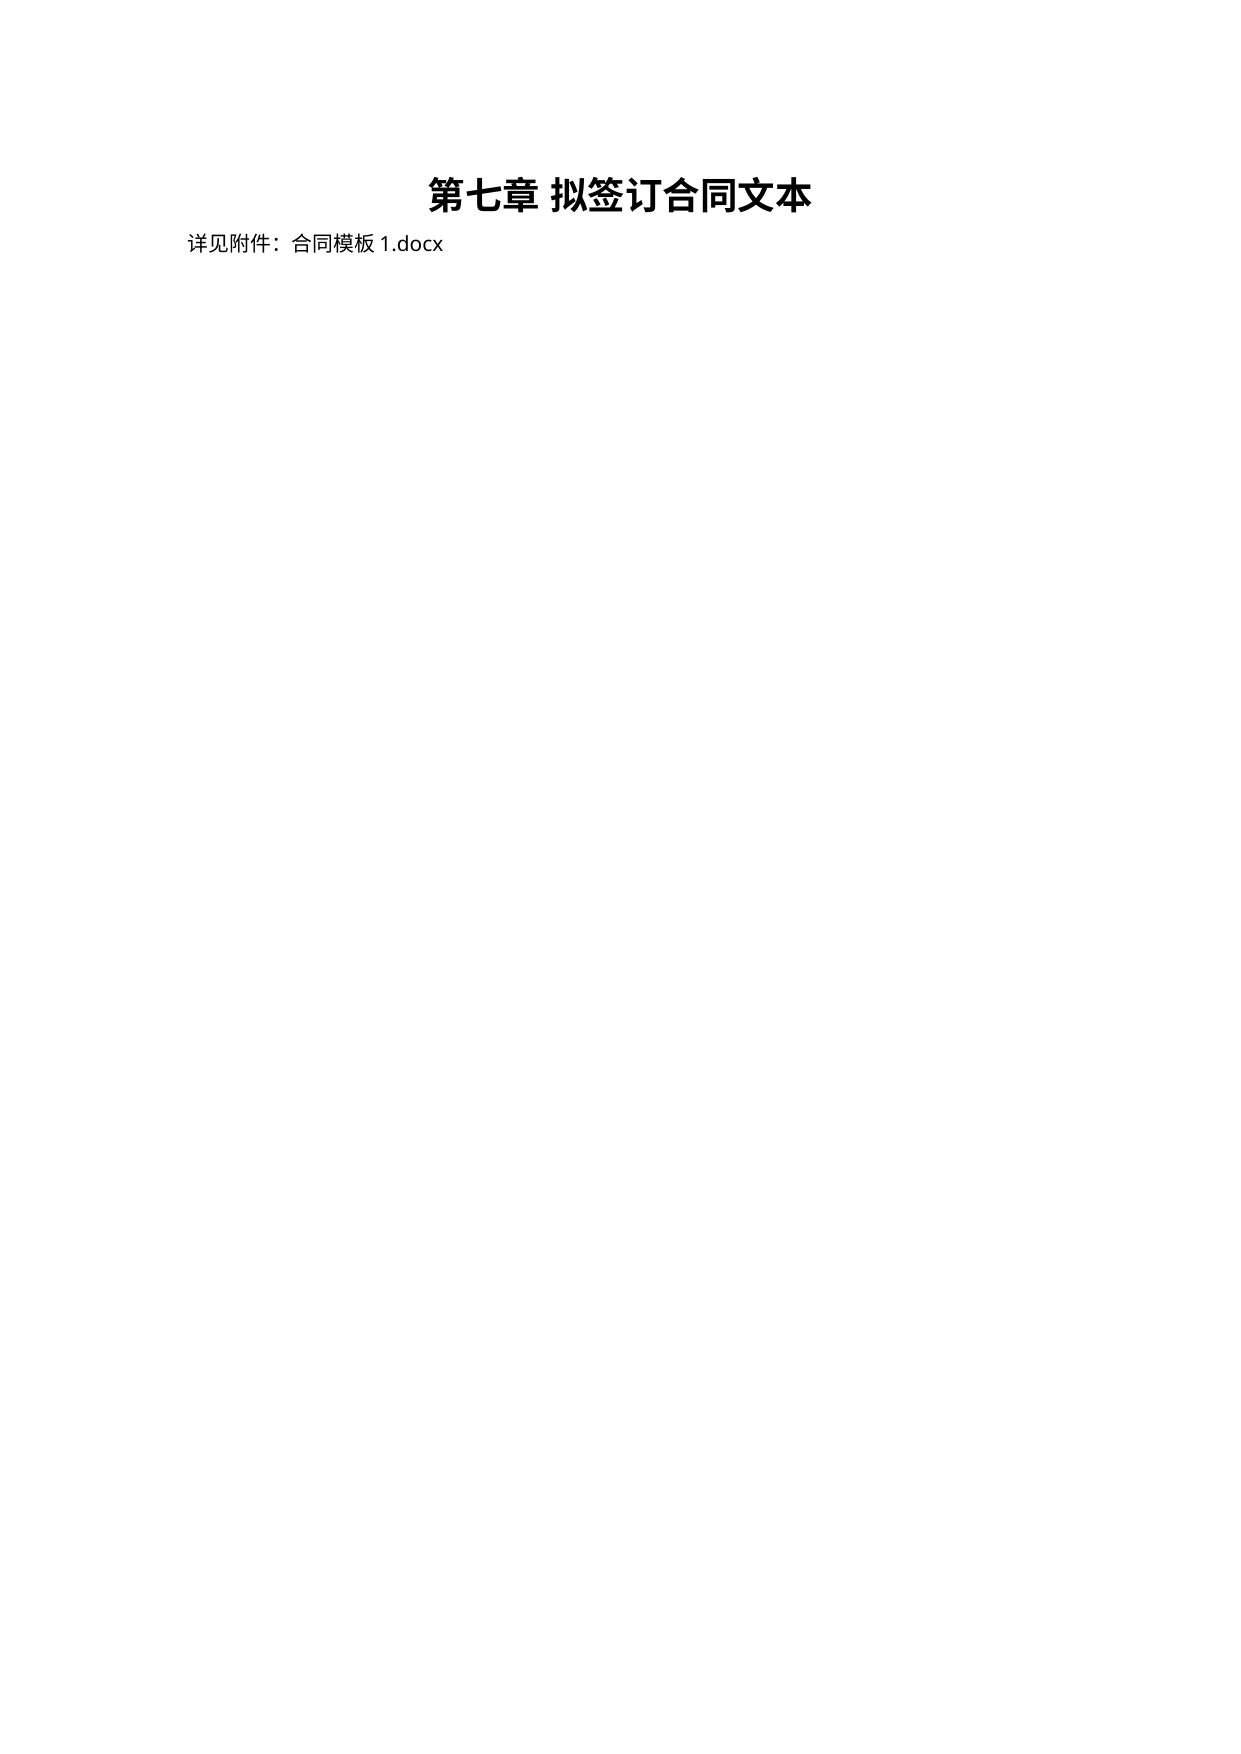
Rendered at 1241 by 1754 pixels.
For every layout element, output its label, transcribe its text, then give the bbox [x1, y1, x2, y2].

text 第七章 拟签订合同文本 [187, 162, 1053, 227]
text 详见附件：合同模板1.docx [187, 227, 1053, 259]
